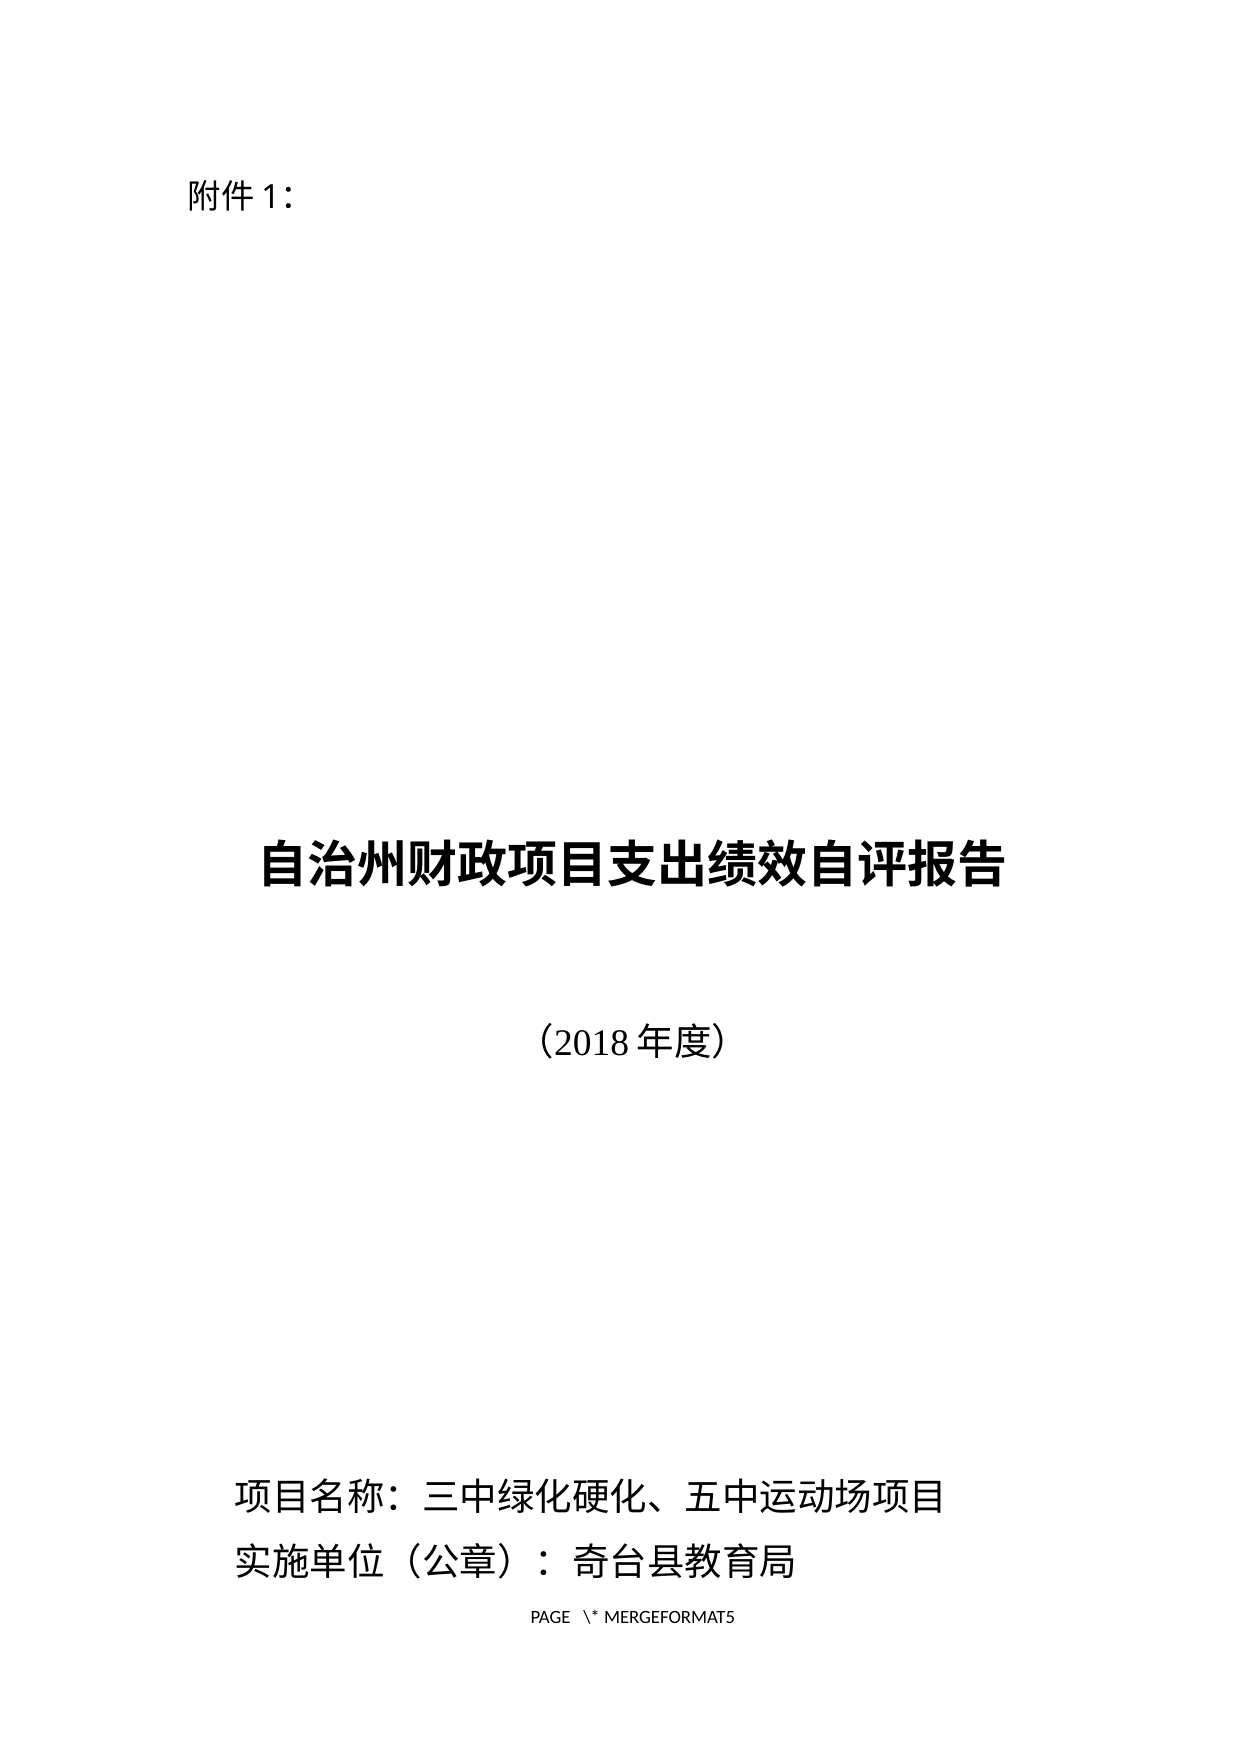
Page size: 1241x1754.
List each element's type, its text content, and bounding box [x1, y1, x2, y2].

text 自治州财政项目支出绩效自评报告 [187, 812, 1078, 909]
text 实施单位（公章）：奇台县教育局 [187, 1527, 1078, 1592]
text 附件1： [187, 162, 1078, 227]
text 项目名称：三中绿化硬化、五中运动场项目 [187, 1462, 1078, 1527]
text （2018年度） [187, 1007, 1078, 1072]
